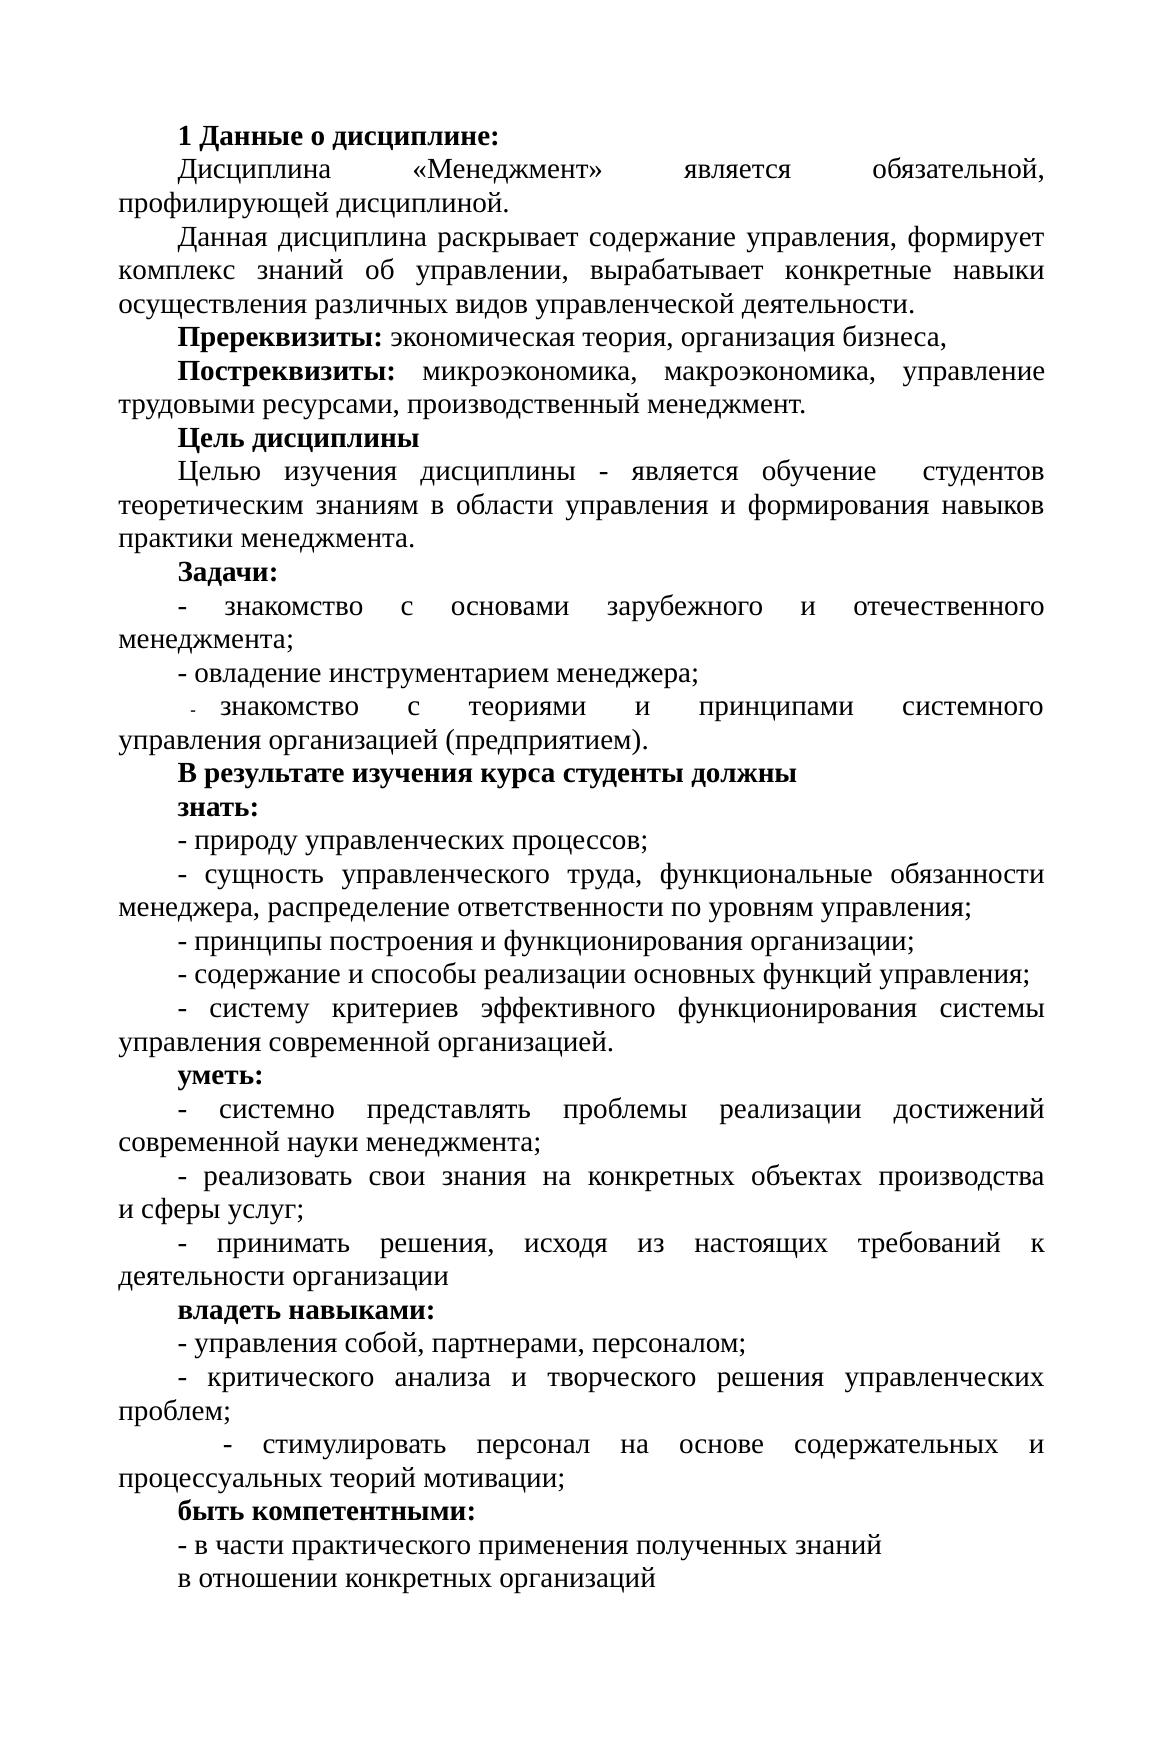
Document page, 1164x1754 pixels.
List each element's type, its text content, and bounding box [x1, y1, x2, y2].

text - управления собой, партнерами, персоналом; [118, 1326, 1045, 1359]
text Данная дисциплина раскрывает содержание управления, формирует комплекс знаний об управлении, вырабатывает конкретные навыки осуществления различных видов управленческой деятельности. [118, 219, 1045, 319]
text - критического анализа и творческого решения управленческих проблем; [118, 1359, 1045, 1426]
text - содержание и способы реализации основных функций управления; [118, 957, 1045, 990]
text - овладение инструментарием менеджера; [144, 655, 1045, 688]
text - принципы построения и функционирования организации; [118, 923, 1045, 957]
text знать: [118, 789, 1045, 822]
text быть компетентными: [118, 1493, 1045, 1527]
text - знакомство с теориями и принципами системного управления организацией (предприятием). [118, 688, 1045, 755]
text уметь: [118, 1057, 1045, 1091]
text Пререквизиты: экономическая теория, организация бизнеса, [118, 319, 1045, 353]
text - реализовать свои знания на конкретных объектах производства и сферы услуг; [118, 1158, 1045, 1225]
text 1 Данные о дисциплине: [118, 118, 1045, 152]
text - систему критериев эффективного функционирования системы управления современной организацией. [118, 990, 1045, 1057]
text Постреквизиты: микроэкономика, макроэкономика, управление трудовыми ресурсами, производственный менеджмент. [118, 353, 1045, 420]
text Задачи: [118, 554, 1045, 588]
text Дисциплина «Менеджмент» является обязательной, профилирующей дисциплиной. [118, 152, 1045, 219]
text владеть навыками: [118, 1292, 1045, 1326]
text - в части практического применения полученных знаний [118, 1527, 1045, 1560]
text - сущность управленческого труда, функциональные обязанности менеджера, распределение ответственности по уровням управления; [118, 856, 1045, 923]
text В результате изучения курса студенты должны [118, 755, 1045, 789]
text Цель дисциплины [118, 420, 1045, 453]
text - стимулировать персонал на основе содержательных и процессуальных теорий мотивации; [118, 1426, 1045, 1493]
text - знакомство с основами зарубежного и отечественного менеджмента; [118, 588, 1045, 655]
text - природу управленческих процессов; [118, 822, 1045, 856]
text - системно представлять проблемы реализации достижений современной науки менеджмента; [118, 1091, 1045, 1158]
text Целью изучения дисциплины - является обучение студентов теоретическим знаниям в области управления и формирования навыков практики менеджмента. [118, 453, 1045, 554]
text - принимать решения, исходя из настоящих требований к деятельности организации [118, 1225, 1045, 1292]
text в отношении конкретных организаций [118, 1560, 1045, 1594]
